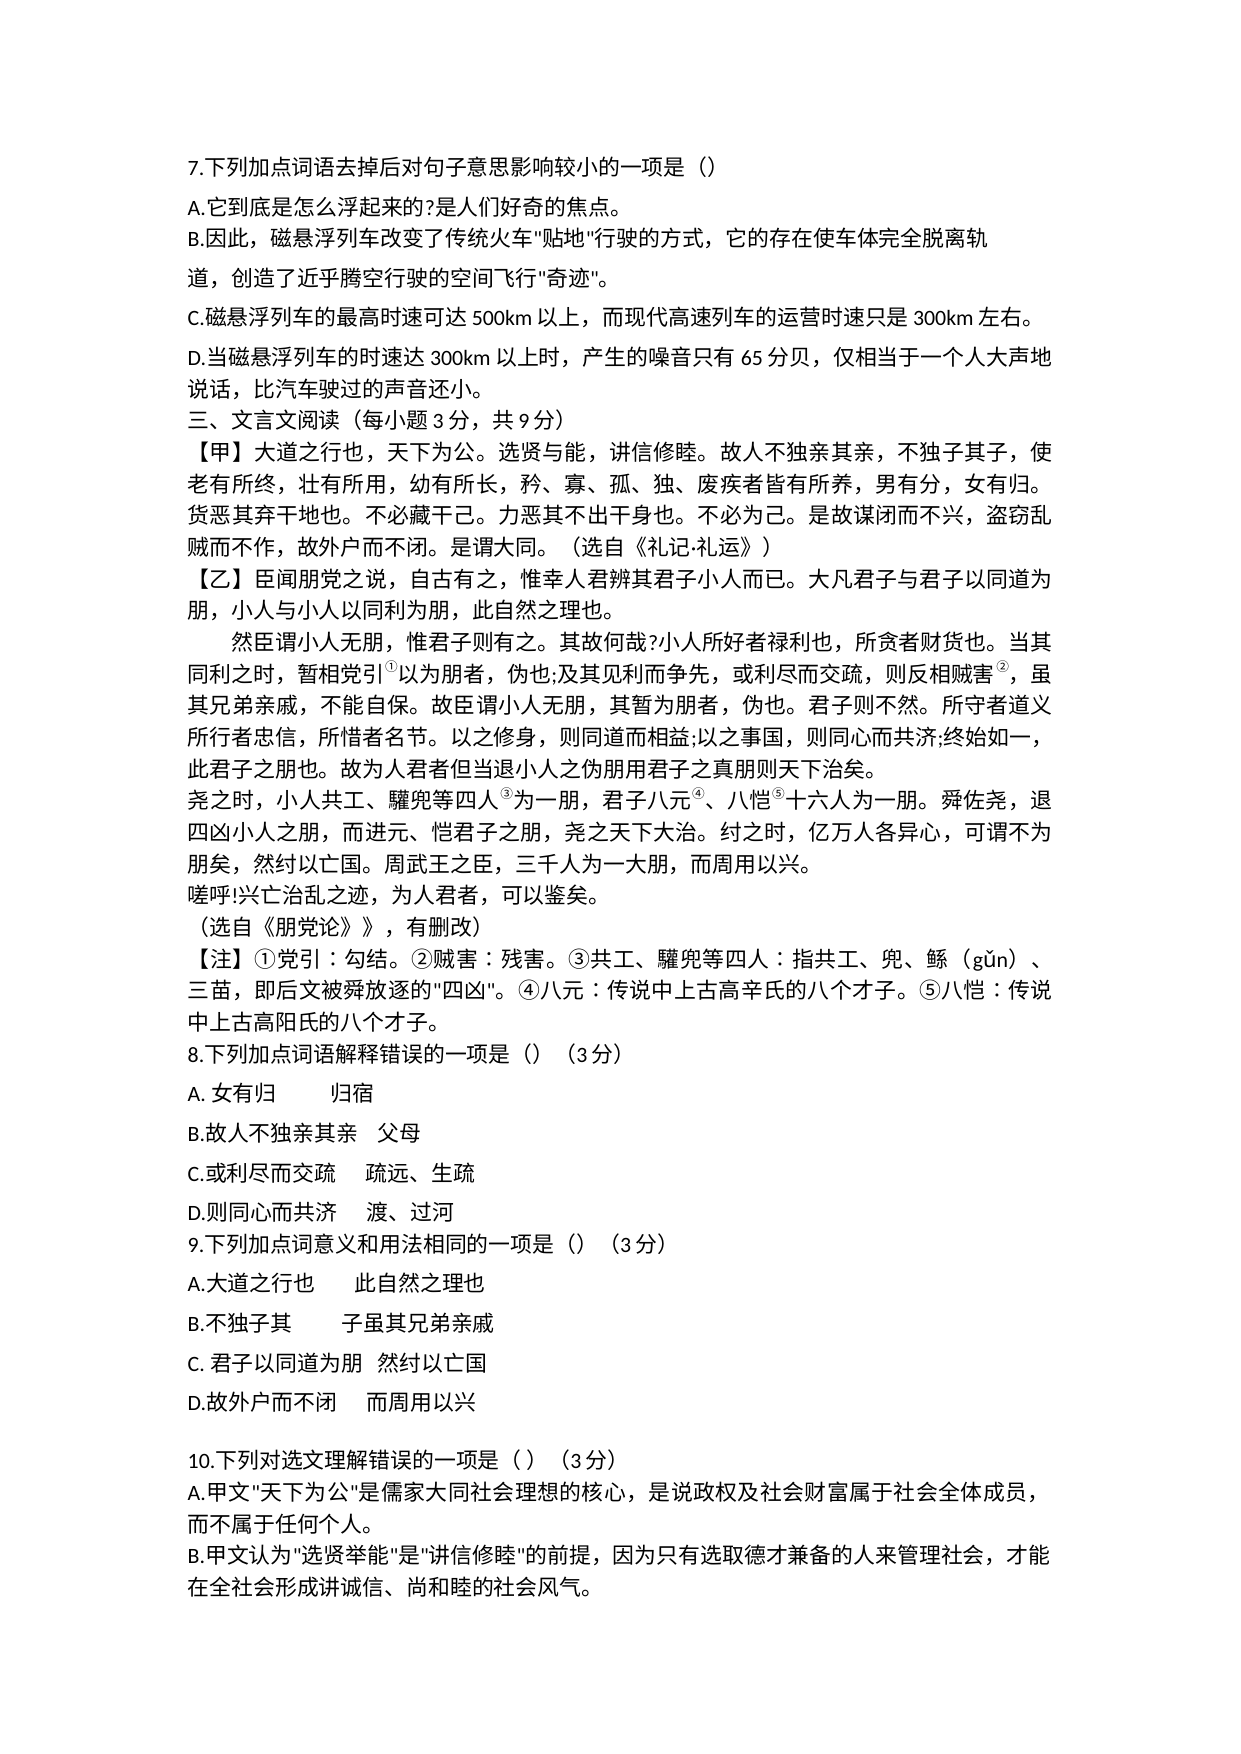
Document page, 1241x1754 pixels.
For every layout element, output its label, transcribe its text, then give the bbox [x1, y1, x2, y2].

text B.因此，磁悬浮列车改变了传统火车"贴地"行驶的方式，它的存在使车体完全脱离轨 [187, 221, 1053, 253]
text A.甲文"天下为公"是儒家大同社会理想的核心，是说政权及社会财富属于社会全体成员，而不属于任何个人。 [187, 1475, 1053, 1538]
text D.则同心而共济 渡、过河 [187, 1187, 1053, 1227]
text 9.下列加点词意义和用法相同的一项是（）（3分） [187, 1227, 1053, 1258]
text 尧之时，小人共工、驩兜等四人③为一朋，君子八元④、八恺⑤十六人为一朋。舜佐尧，退四凶小人之朋，而进元、恺君子之朋，尧之天下大治。纣之时，亿万人各异心，可谓不为朋矣，然纣以亡国。周武王之臣，三千人为一大朋，而周用以兴。 [187, 783, 1053, 878]
text B.甲文认为"选贤举能"是"讲信修睦"的前提，因为只有选取德才兼备的人来管理社会，才能在全社会形成讲诚信、尚和睦的社会风气。 [187, 1538, 1053, 1602]
text 10.下列对选文理解错误的一项是（ ）（3分） [187, 1443, 1053, 1475]
text 【乙】臣闻朋党之说，自古有之，惟幸人君辨其君子小人而已。大凡君子与君子以同道为朋，小人与小人以同利为朋，此自然之理也。 [187, 562, 1053, 625]
list C.磁悬浮列车的最高时速可达500km以上，而现代高速列车的运营时速只是300km左右。 [187, 292, 1053, 332]
text 7.下列加点词语去掉后对句子意思影响较小的一项是（） [187, 150, 1053, 182]
text A.大道之行也 此自然之理也 [187, 1258, 1053, 1298]
text B.不独子其 子虽其兄弟亲戚 [187, 1298, 1053, 1338]
text 三、文言文阅读（每小题3分，共9分） [187, 403, 1053, 435]
text 【甲】大道之行也，天下为公。选贤与能，讲信修睦。故人不独亲其亲，不独子其子，使老有所终，壮有所用，幼有所长，矜、寡、孤、独、废疾者皆有所养，男有分，女有归。货恶其弃干地也。不必藏干己。力恶其不出干身也。不必为己。是故谋闭而不兴，盗窃乱贼而不作，故外户而不闭。是谓大同。（选自《礼记·礼运》） [187, 435, 1053, 562]
list D.当磁悬浮列车的时速达300km以上时，产生的噪音只有65分贝，仅相当于一个人大声地说话，比汽车驶过的声音还小。 [187, 332, 1053, 403]
text A.它到底是怎么浮起来的?是人们好奇的焦点。 [187, 182, 1053, 221]
text 然臣谓小人无朋，惟君子则有之。其故何哉?小人所好者禄利也，所贪者财货也。当其同利之时，暂相党引①以为朋者，伪也;及其见利而争先，或利尽而交疏，则反相贼害②，虽其兄弟亲戚，不能自保。故臣谓小人无朋，其暂为朋者，伪也。君子则不然。所守者道义，所行者忠信，所惜者名节。以之修身，则同道而相益;以之事国，则同心而共济;终始如一，此君子之朋也。故为人君者但当退小人之伪朋用君子之真朋则天下治矣。 [187, 625, 1053, 783]
text C.或利尽而交疏 疏远、生疏 [187, 1148, 1053, 1187]
text 8.下列加点词语解释错误的一项是（）（3分） [187, 1037, 1053, 1068]
text 嗟呼!兴亡治乱之迹，为人君者，可以鉴矣。 [187, 878, 1053, 910]
text B.故人不独亲其亲 父母 [187, 1108, 1053, 1148]
text D.故外户而不闭 而周用以兴 [187, 1377, 1053, 1417]
text 【注】①党引∶勾结。②贼害∶残害。③共工、驩兜等四人∶指共工、兜、鲧（gǔn）、三苗，即后文被舜放逐的"四凶"。④八元∶传说中上古高辛氏的八个才子。⑤八恺∶传说中上古高阳氏的八个才子。 [187, 942, 1053, 1037]
text C. 君子以同道为朋 然纣以亡国 [187, 1338, 1053, 1377]
text 道，创造了近乎腾空行驶的空间飞行"奇迹"。 [187, 253, 1053, 292]
text （选自《朋党论》》，有删改） [187, 910, 1053, 942]
text A. 女有归 归宿 [187, 1068, 1053, 1108]
